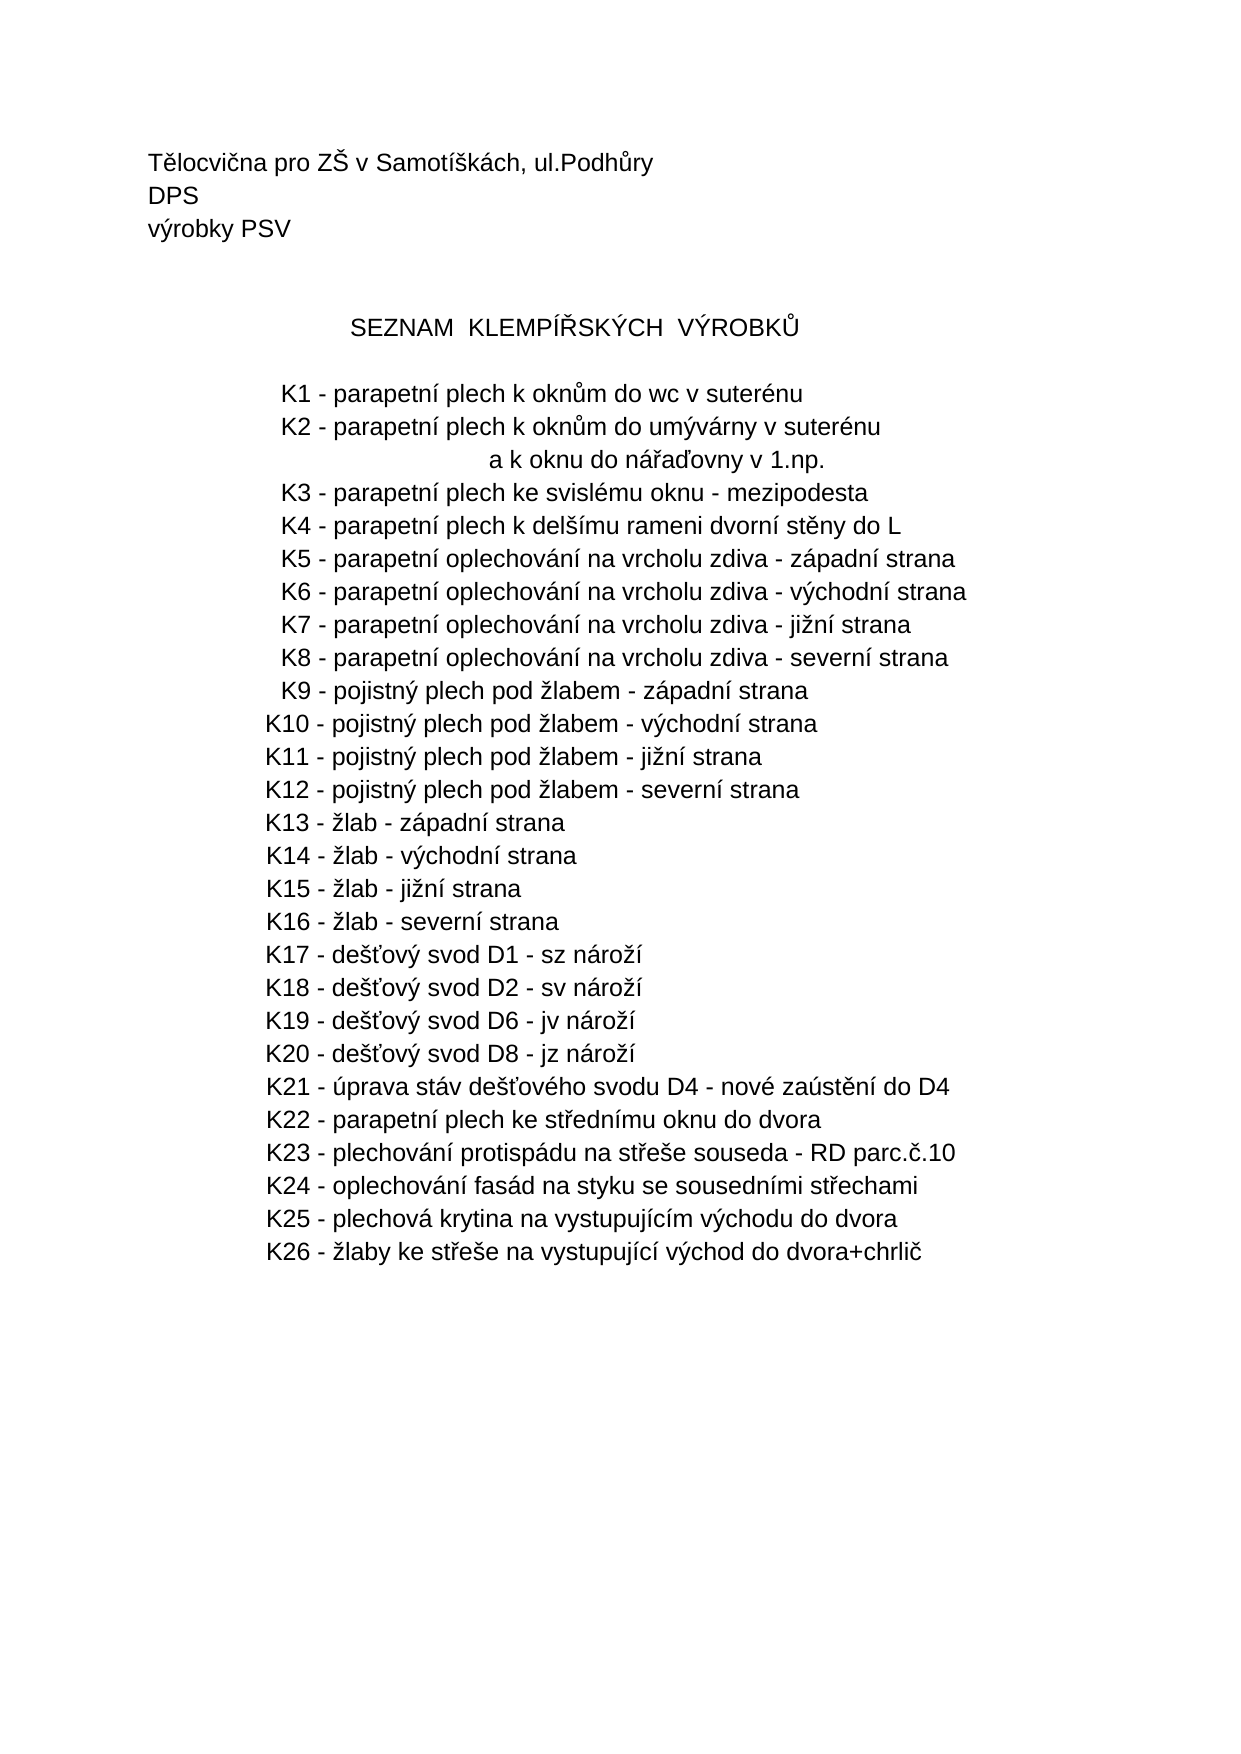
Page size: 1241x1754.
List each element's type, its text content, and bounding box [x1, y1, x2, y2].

text K2 - parapetní plech k oknům do umývárny v suterénu [148, 412, 1093, 441]
text DPS [148, 181, 1093, 209]
text K12 - pojistný plech pod žlabem - severní strana [148, 775, 1093, 804]
text K21 - úprava stáv dešťového svodu D4 - nové zaústění do D4 [148, 1072, 1093, 1101]
text a k oknu do nářaďovny v 1.np. [148, 445, 1093, 473]
text výrobky PSV [148, 214, 1093, 242]
text K1 - parapetní plech k oknům do wc v suterénu [148, 379, 1093, 407]
text K26 - žlaby ke střeše na vystupující východ do dvora+chrlič [148, 1237, 1093, 1266]
text K14 - žlab - východní strana [148, 841, 1093, 870]
text K16 - žlab - severní strana [148, 907, 1093, 936]
text K7 - parapetní oplechování na vrcholu zdiva - jižní strana [148, 610, 1093, 639]
text K10 - pojistný plech pod žlabem - východní strana [148, 709, 1093, 738]
text K25 - plechová krytina na vystupujícím východu do dvora [148, 1204, 1093, 1233]
text K6 - parapetní oplechování na vrcholu zdiva - východní strana [148, 577, 1093, 606]
text K11 - pojistný plech pod žlabem - jižní strana [148, 742, 1093, 771]
text K20 - dešťový svod D8 - jz nároží [148, 1039, 1093, 1068]
text K13 - žlab - západní strana [148, 808, 1093, 837]
text K15 - žlab - jižní strana [148, 874, 1093, 903]
text K4 - parapetní plech k delšímu rameni dvorní stěny do L [148, 511, 1093, 539]
text K17 - dešťový svod D1 - sz nároží [148, 940, 1093, 969]
text K5 - parapetní oplechování na vrcholu zdiva - západní strana [148, 544, 1093, 573]
text Tělocvična pro ZŠ v Samotíškách, ul.Podhůry [148, 148, 1093, 176]
text K19 - dešťový svod D6 - jv nároží [148, 1006, 1093, 1035]
text K18 - dešťový svod D2 - sv nároží [148, 973, 1093, 1002]
text K24 - oplechování fasád na styku se sousedními střechami [148, 1171, 1093, 1200]
text K3 - parapetní plech ke svislému oknu - mezipodesta [148, 478, 1093, 507]
text SEZNAM KLEMPÍŘSKÝCH VÝROBKŮ [148, 313, 1093, 341]
text K8 - parapetní oplechování na vrcholu zdiva - severní strana [148, 643, 1093, 672]
text K23 - plechování protispádu na střeše souseda - RD parc.č.10 [148, 1138, 1093, 1167]
text K9 - pojistný plech pod žlabem - západní strana [148, 676, 1093, 705]
text K22 - parapetní plech ke střednímu oknu do dvora [148, 1105, 1093, 1134]
